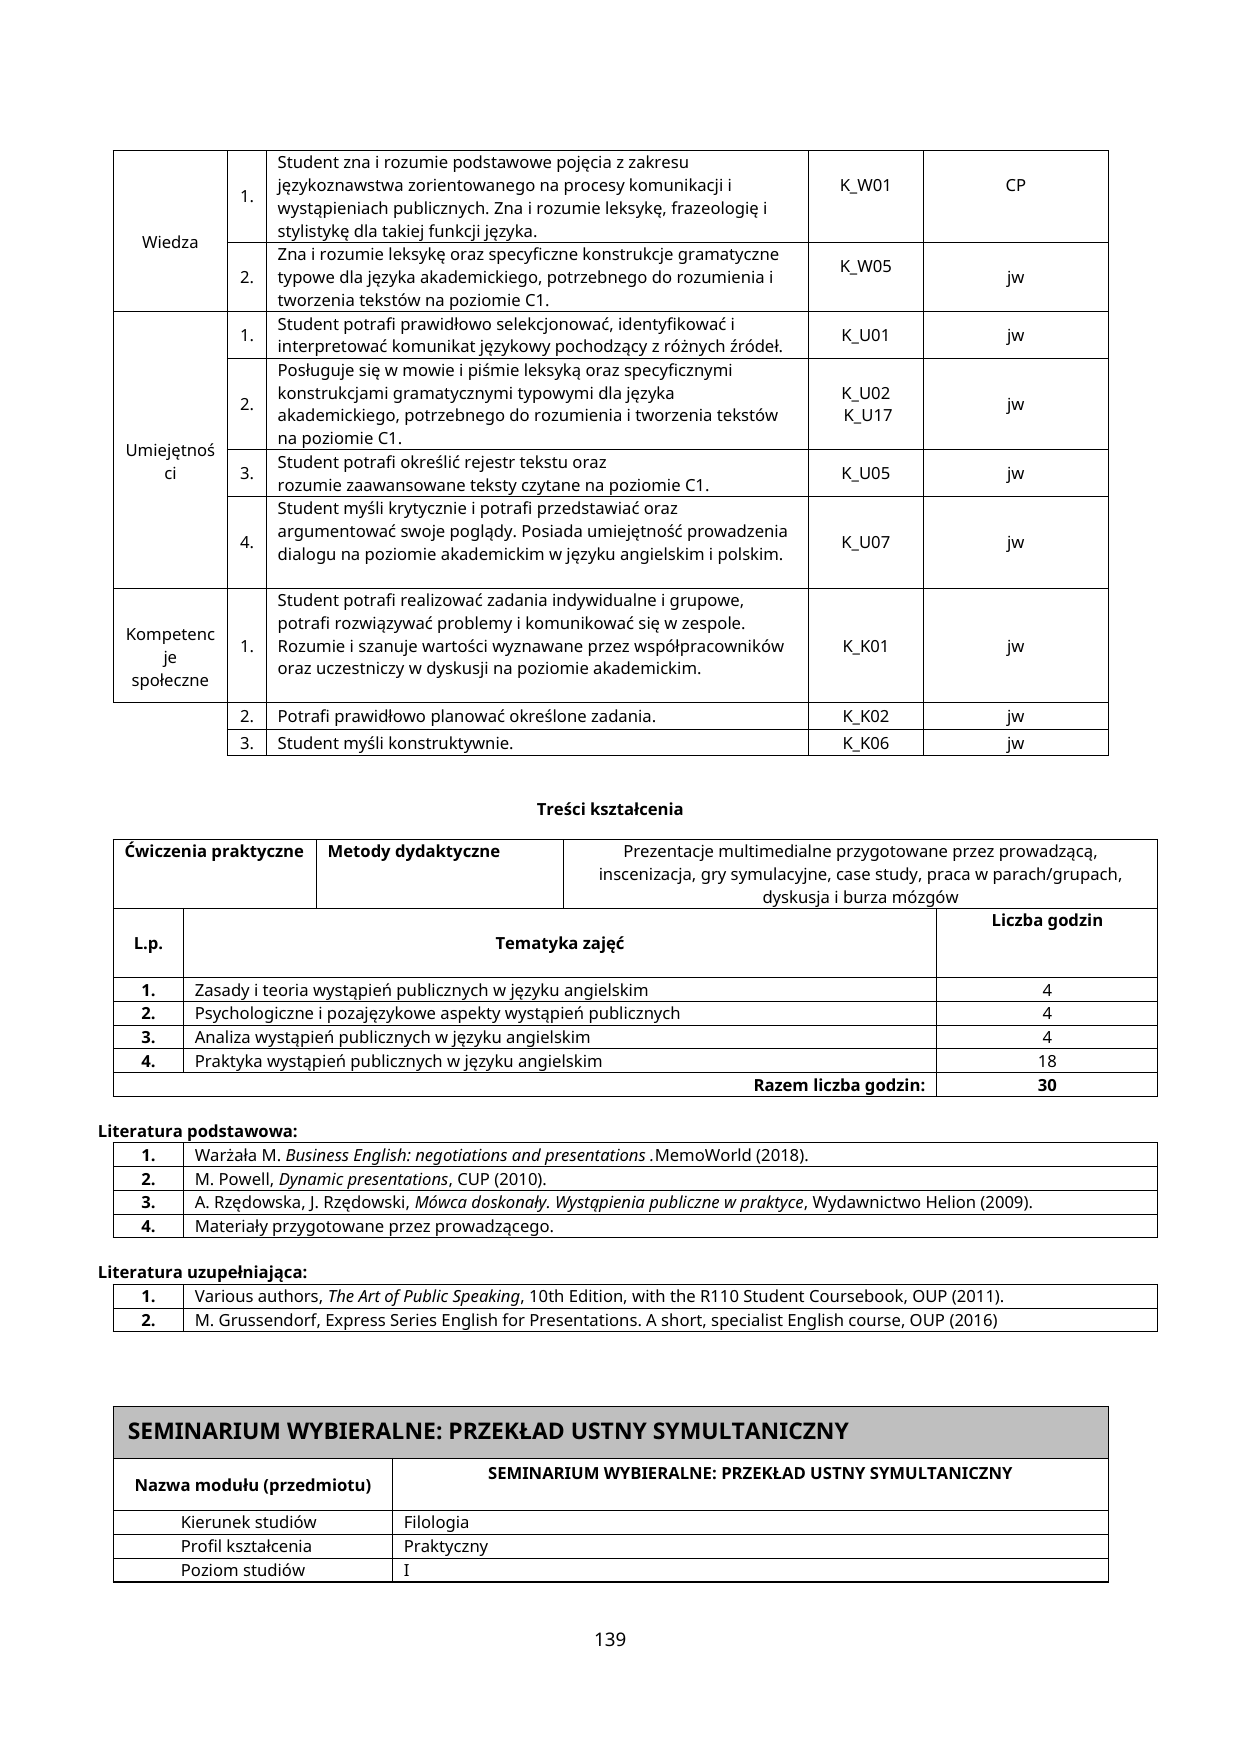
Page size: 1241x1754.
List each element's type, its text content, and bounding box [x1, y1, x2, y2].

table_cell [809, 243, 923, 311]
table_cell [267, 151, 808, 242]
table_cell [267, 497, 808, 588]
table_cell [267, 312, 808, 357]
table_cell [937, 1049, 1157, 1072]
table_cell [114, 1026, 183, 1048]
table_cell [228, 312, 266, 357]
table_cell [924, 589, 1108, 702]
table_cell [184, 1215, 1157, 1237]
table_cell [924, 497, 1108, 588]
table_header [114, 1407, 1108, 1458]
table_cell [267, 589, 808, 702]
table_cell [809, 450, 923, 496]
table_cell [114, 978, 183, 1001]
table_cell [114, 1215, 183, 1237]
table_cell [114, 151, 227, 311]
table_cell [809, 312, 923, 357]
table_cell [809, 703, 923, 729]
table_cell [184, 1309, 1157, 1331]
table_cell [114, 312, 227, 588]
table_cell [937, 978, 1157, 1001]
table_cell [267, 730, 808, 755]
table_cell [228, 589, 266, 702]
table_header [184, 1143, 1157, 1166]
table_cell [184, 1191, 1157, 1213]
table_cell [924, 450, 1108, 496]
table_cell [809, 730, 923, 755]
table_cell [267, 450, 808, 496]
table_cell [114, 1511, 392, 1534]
text Literatura podstawowa: [98, 1119, 1107, 1142]
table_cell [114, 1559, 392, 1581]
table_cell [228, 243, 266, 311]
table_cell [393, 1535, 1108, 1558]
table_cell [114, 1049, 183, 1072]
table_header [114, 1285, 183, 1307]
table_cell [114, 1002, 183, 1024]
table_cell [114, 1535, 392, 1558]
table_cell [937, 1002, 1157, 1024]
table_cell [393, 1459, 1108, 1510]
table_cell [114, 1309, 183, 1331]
text Treści kształcenia [112, 798, 1107, 820]
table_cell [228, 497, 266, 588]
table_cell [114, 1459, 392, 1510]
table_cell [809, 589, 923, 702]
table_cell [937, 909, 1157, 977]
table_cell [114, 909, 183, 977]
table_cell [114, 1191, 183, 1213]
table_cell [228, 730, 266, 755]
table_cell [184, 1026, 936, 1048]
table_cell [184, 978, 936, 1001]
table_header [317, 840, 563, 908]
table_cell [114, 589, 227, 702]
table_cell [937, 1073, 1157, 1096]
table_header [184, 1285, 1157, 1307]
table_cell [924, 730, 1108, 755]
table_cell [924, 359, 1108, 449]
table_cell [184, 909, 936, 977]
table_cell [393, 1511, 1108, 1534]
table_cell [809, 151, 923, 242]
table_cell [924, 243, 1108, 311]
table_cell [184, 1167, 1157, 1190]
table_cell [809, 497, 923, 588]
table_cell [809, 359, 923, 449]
text Literatura uzupełniająca: [98, 1261, 1107, 1284]
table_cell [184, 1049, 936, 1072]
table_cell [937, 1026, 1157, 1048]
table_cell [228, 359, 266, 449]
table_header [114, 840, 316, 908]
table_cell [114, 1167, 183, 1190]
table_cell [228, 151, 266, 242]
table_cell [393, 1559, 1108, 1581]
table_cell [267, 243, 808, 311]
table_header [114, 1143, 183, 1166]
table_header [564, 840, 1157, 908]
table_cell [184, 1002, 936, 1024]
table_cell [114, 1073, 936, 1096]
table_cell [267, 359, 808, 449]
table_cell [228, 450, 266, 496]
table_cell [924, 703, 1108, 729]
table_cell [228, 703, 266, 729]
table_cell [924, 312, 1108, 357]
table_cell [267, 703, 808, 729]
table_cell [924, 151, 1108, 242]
